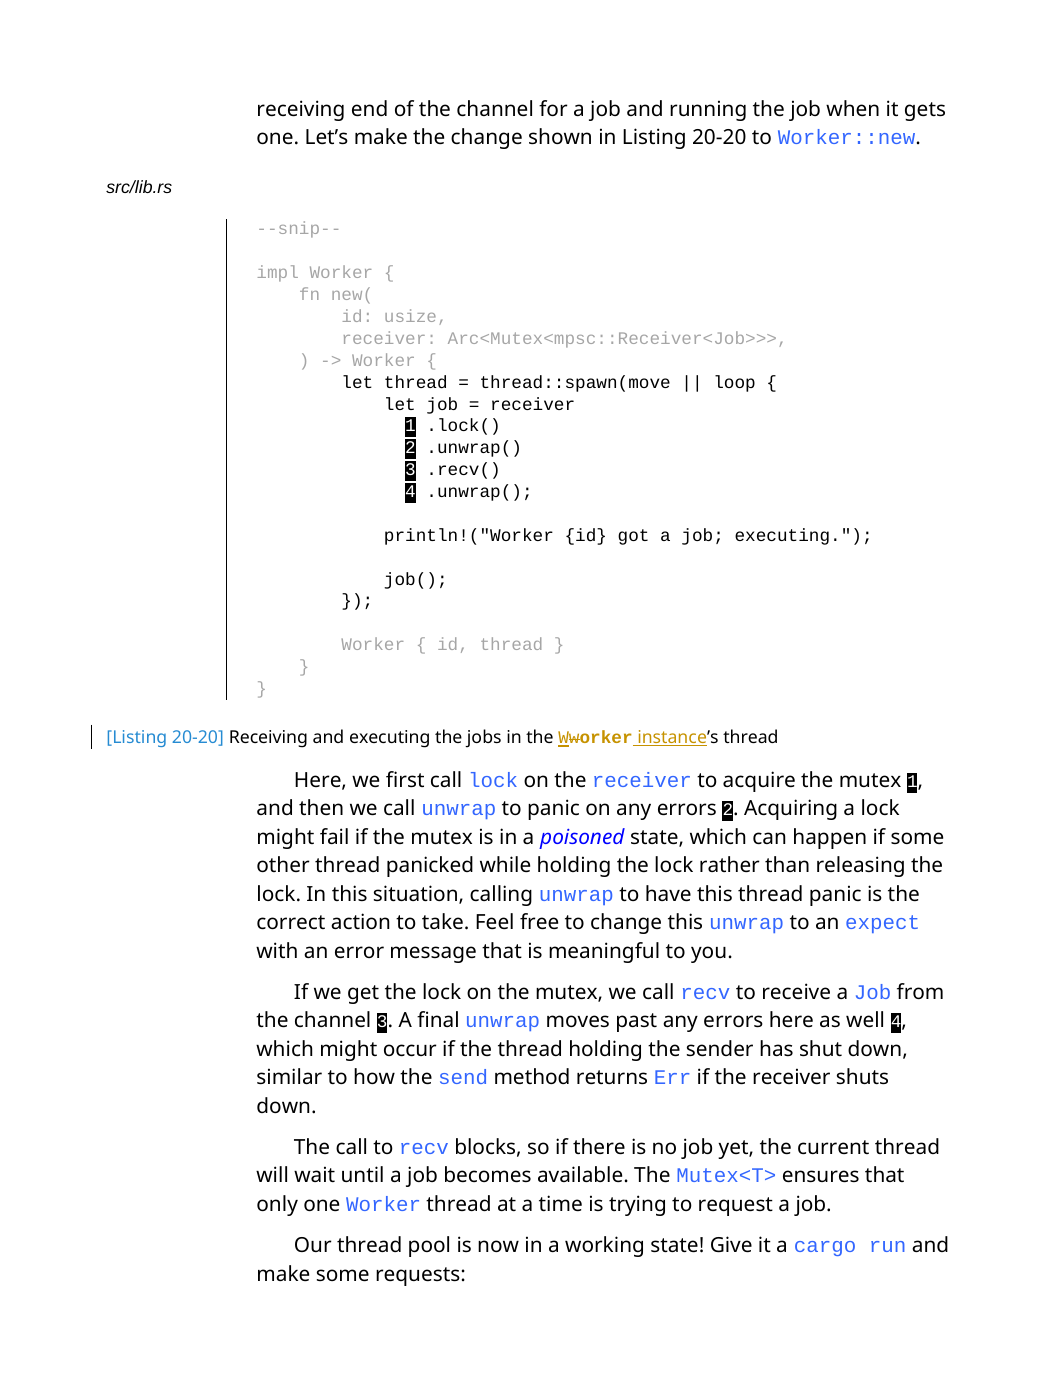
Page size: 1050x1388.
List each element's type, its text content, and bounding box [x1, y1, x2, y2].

list Receiving and executing the jobs in the orker’s thread [106, 725, 950, 749]
text 3 .recv() [227, 459, 950, 481]
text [256, 94, 950, 151]
text 4 .unwrap(); [227, 481, 950, 503]
text println!("Worker {id} got a job; executing."); [227, 525, 950, 547]
text id: usize, [227, 306, 950, 328]
text receiver: Arc<Mutex<mpsc::Receiver<Job>>>, [227, 328, 950, 350]
text ) -> Worker { [227, 350, 950, 372]
text impl Worker { [227, 262, 950, 284]
text }); [227, 590, 950, 612]
text job(); [227, 568, 950, 590]
text Worker { id, thread } [227, 634, 950, 656]
text fn new( [227, 284, 950, 306]
text 1 .lock() [227, 415, 950, 437]
text } [227, 678, 950, 700]
text If we get the lock on the mutex, we call recv to receive a Job from the channel 3. A final unwrap moves past any errors here as well 4, which might occur if the thread holding the sender has shut down, similar to how the send method returns Err if the receiver shuts down. [256, 977, 950, 1119]
text let job = receiver [227, 393, 950, 415]
text let thread = thread::spawn(move || loop { [227, 372, 950, 393]
text Our thread pool is now in a working state! Give it a cargo run and make some requests: [256, 1230, 950, 1287]
text src/lib.rs [106, 176, 950, 198]
text --snip-- [226, 218, 950, 240]
text 2 .unwrap() [227, 437, 950, 459]
text Here, we first call lock on the receiver to acquire the mutex 1, and then we call unwrap to panic on any errors 2. Acquiring a lock might fail if the mutex is in a poisoned state, which can happen if some other thread panicked while holding the lock rather than releasing the lock. In this situation, calling unwrap to have this thread panic is the correct action to take. Feel free to change this unwrap to an expect with an error message that is meaningful to you. [256, 765, 950, 964]
text } [227, 656, 950, 678]
text The call to recv blocks, so if there is no job yet, the current thread will wait until a job becomes available. The Mutex<T> ensures that only one Worker thread at a time is trying to request a job. [256, 1132, 950, 1218]
